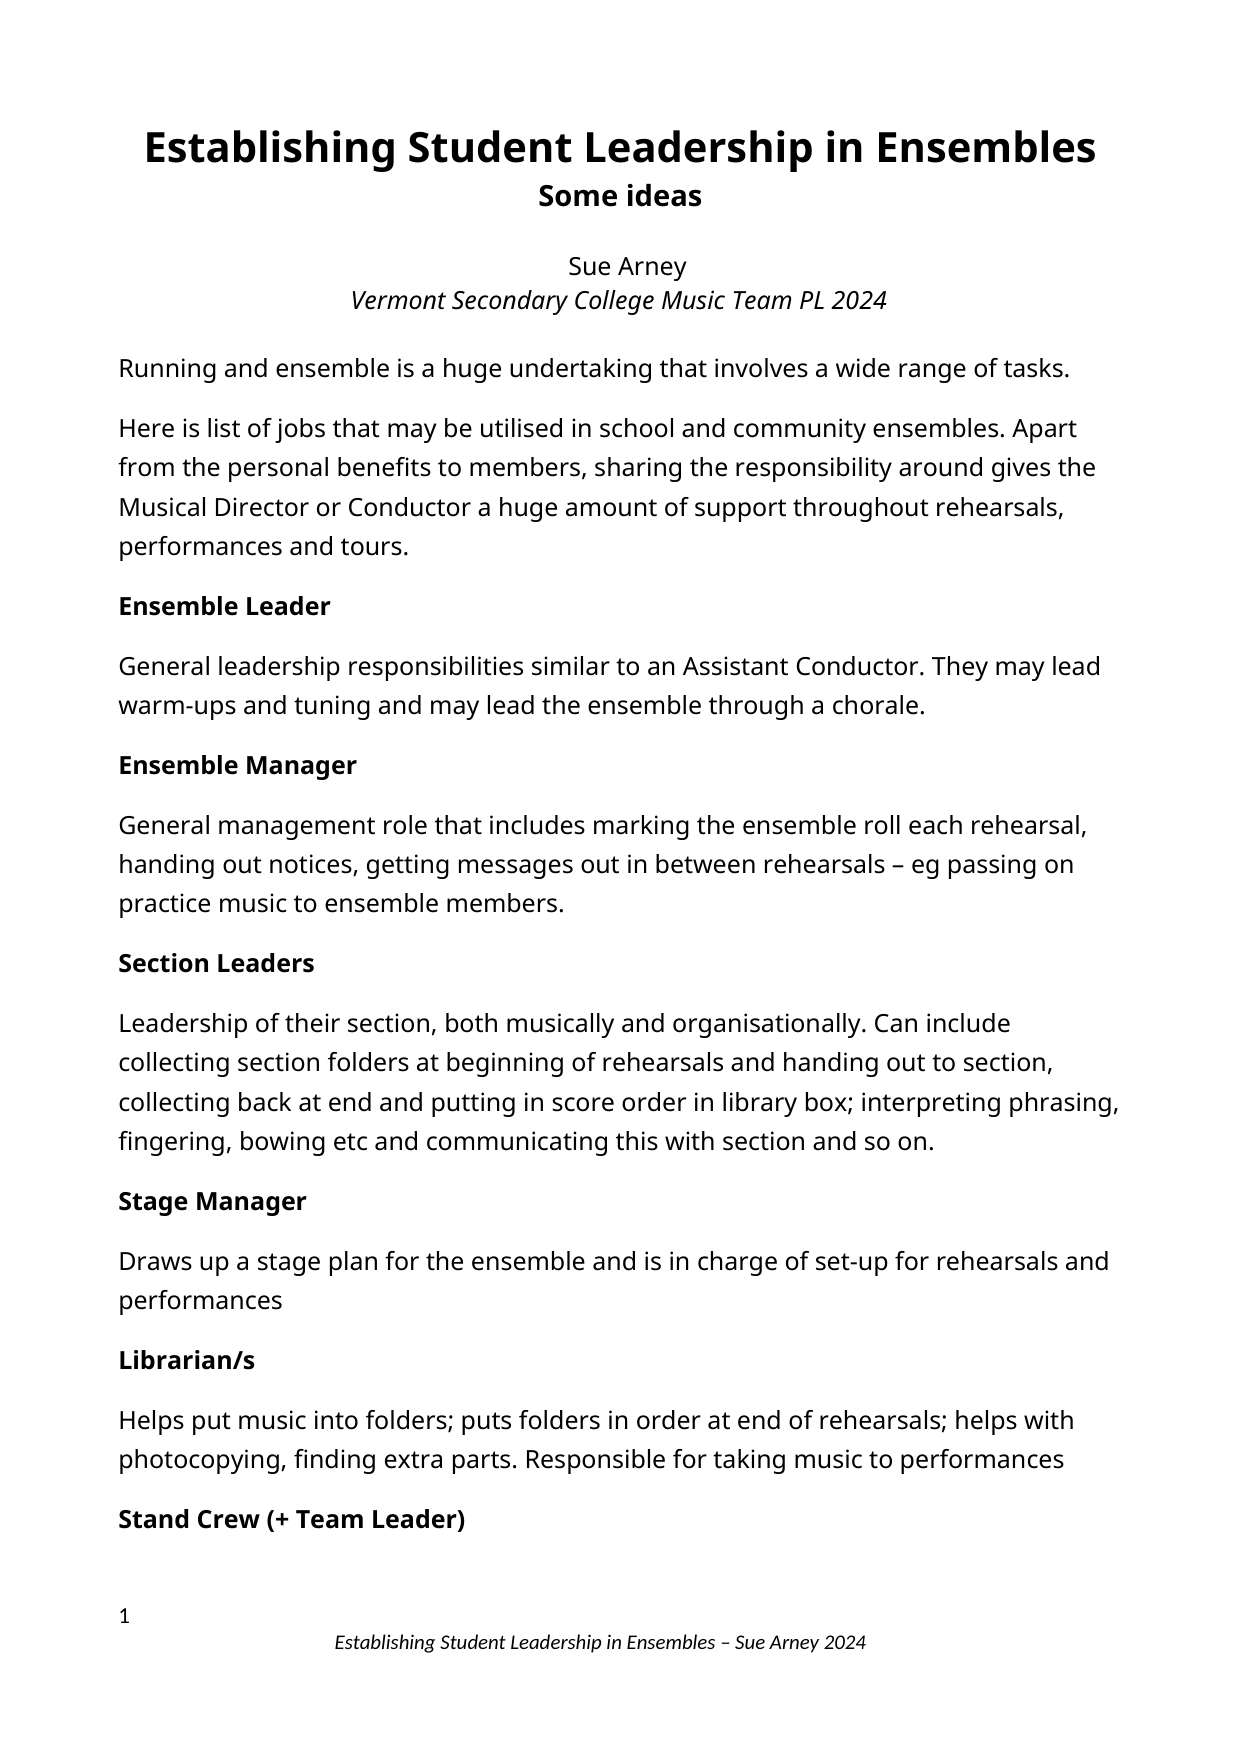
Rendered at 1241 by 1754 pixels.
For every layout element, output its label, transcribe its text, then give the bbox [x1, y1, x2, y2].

text Ensemble Leader [118, 588, 1122, 622]
text General management role that includes marking the ensemble roll each rehearsal, handing out notices, getting messages out in between rehearsals – eg passing on practice music to ensemble members. [118, 807, 1122, 920]
text Running and ensemble is a huge undertaking that involves a wide range of tasks. [118, 351, 1122, 385]
text Leadership of their section, both musically and organisationally. Can include collecting section folders at beginning of rehearsals and handing out to section, collecting back at end and putting in score order in library box; interpreting phrasing, fingering, bowing etc and communicating this with section and so on. [118, 1006, 1122, 1157]
text General leadership responsibilities similar to an Assistant Conductor. They may lead warm-ups and tuning and may lead the ensemble through a chorale. [118, 648, 1122, 722]
text Here is list of jobs that may be utilised in school and community ensembles. Apart from the personal benefits to members, sharing the responsibility around gives the Musical Director or Conductor a huge amount of support throughout rehearsals, performances and tours. [118, 411, 1122, 562]
text Helps put music into folders; puts folders in order at end of rehearsals; helps with photocopying, finding extra parts. Responsible for taking music to performances [118, 1402, 1122, 1476]
text Stage Manager [118, 1183, 1122, 1217]
text Draws up a stage plan for the ensemble and is in charge of set-up for rehearsals and performances [118, 1243, 1122, 1317]
text Stand Crew (+ Team Leader) [118, 1502, 1122, 1536]
text Some ideas [118, 175, 1122, 214]
text Librarian/s [118, 1342, 1122, 1377]
text Section Leaders [118, 946, 1122, 980]
text Sue Arney [493, 249, 1122, 283]
text Establishing Student Leadership in Ensembles [118, 118, 1122, 175]
text Vermont Secondary College Music Team PL 2024 [118, 283, 1122, 317]
text Ensemble Manager [118, 747, 1122, 782]
